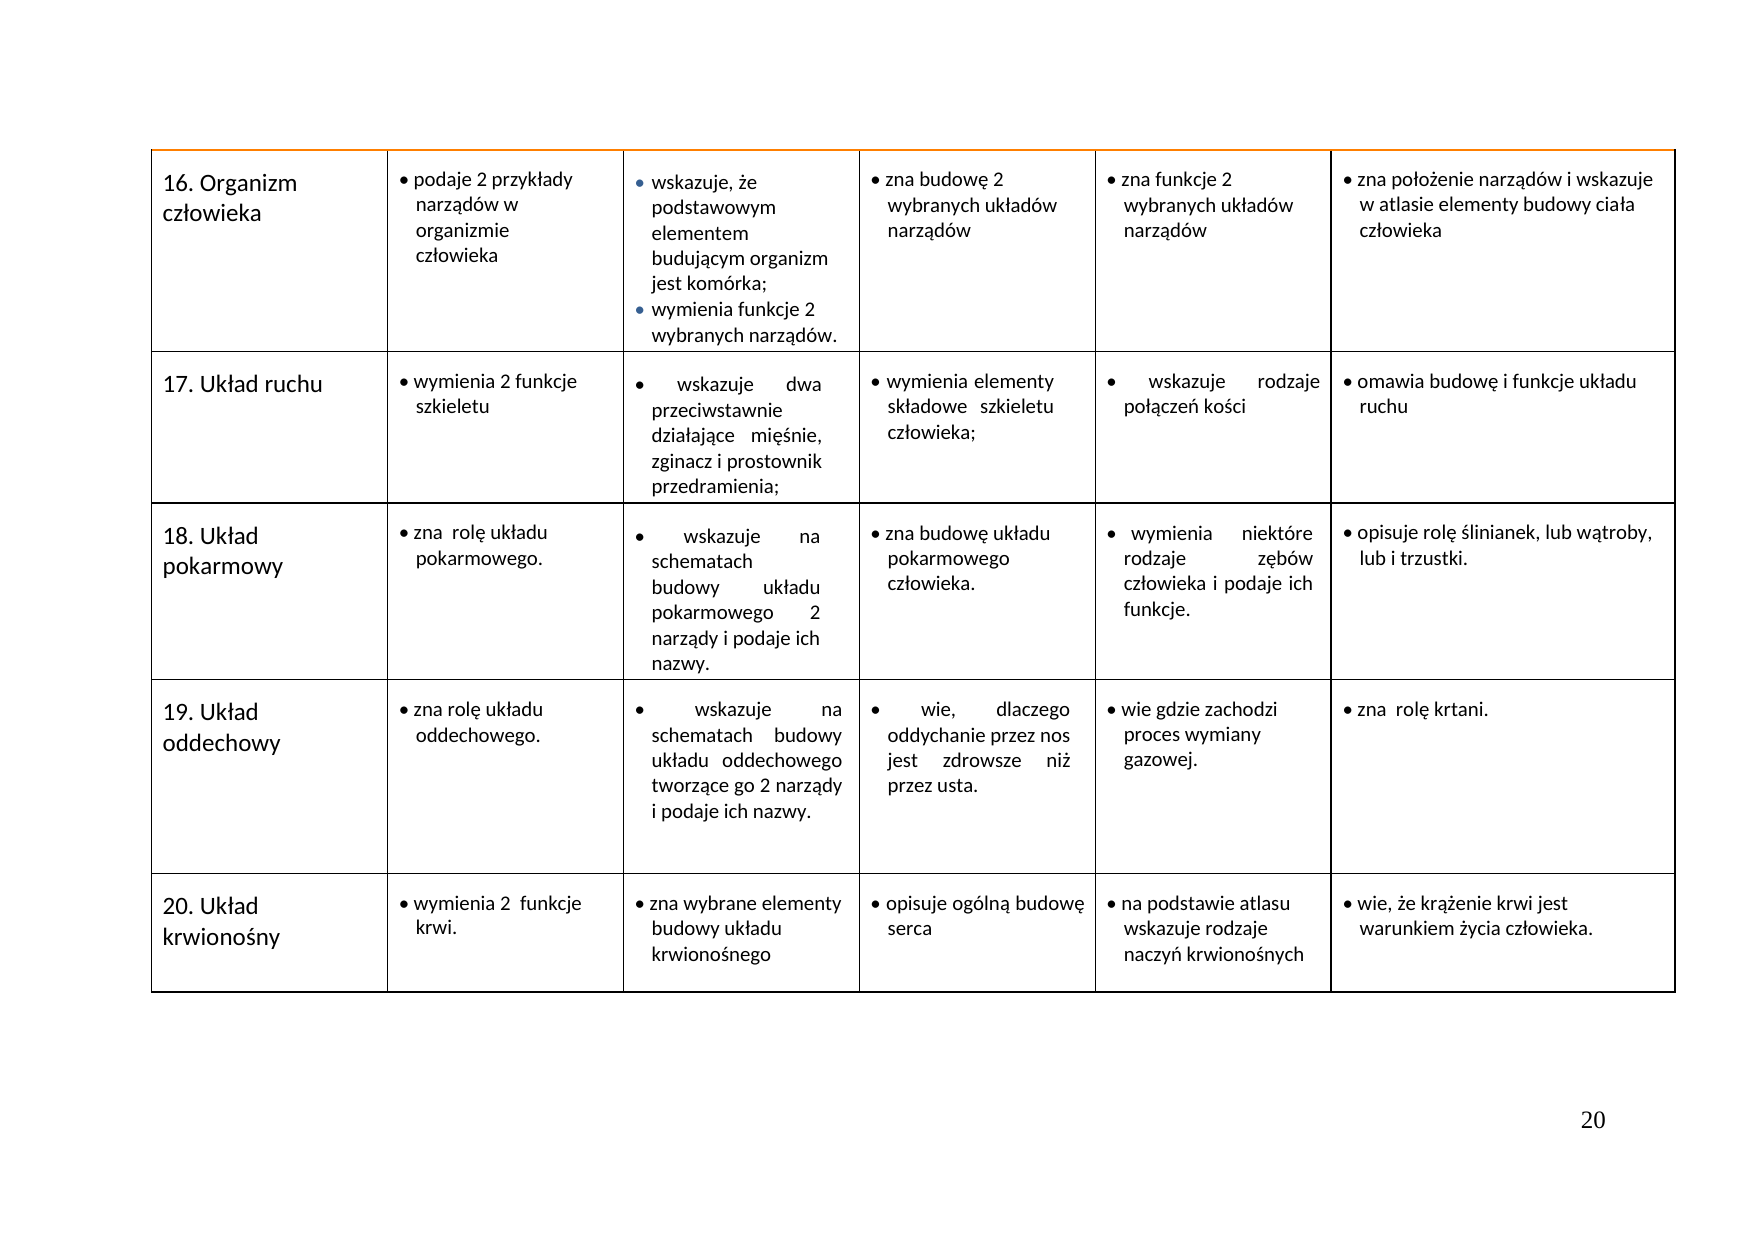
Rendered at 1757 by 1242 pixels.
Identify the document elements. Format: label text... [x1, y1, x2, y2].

table_header wskazuje, że podstawowym elementem budującym organizm jest komórka; wymienia funkcje 2 wybranych narządów. [624, 151, 859, 351]
table_cell • wie gdzie zachodzi proces wymiany gazowej. [1096, 680, 1330, 872]
table_cell 18. Układ pokarmowy [152, 504, 387, 679]
table_cell • zna rolę układu pokarmowego. [388, 504, 623, 679]
table_header • zna położenie narządów i wskazuje w atlasie elementy budowy ciała człowieka [1332, 151, 1674, 351]
table_header • podaje 2 przykłady narządów w organizmie człowieka [388, 151, 623, 351]
table_cell • opisuje rolę ślinianek, lub wątroby, lub i trzustki. [1332, 504, 1674, 679]
table_cell • zna rolę układu oddechowego. [388, 680, 623, 872]
table_cell • wskazuje na schematach budowy układu pokarmowego 2 narządy i podaje ich nazwy. [624, 504, 859, 679]
table_cell • omawia budowę i funkcje układu ruchu [1332, 352, 1674, 502]
table_cell 20. Układ krwionośny [152, 874, 387, 991]
table_cell • wie, dlaczego oddychanie przez nos jest zdrowsze niż przez usta. [860, 680, 1095, 872]
table_cell • zna rolę krtani. [1332, 680, 1674, 872]
table_cell • na podstawie atlasu wskazuje rodzaje naczyń krwionośnych [1096, 874, 1330, 991]
table_cell • wskazuje na schematach budowy układu oddechowego tworzące go 2 narządy i podaje ich nazwy. [624, 680, 859, 872]
table_cell • wskazuje rodzaje połączeń kości [1096, 352, 1330, 502]
table_cell • wymienia 2 funkcje krwi. [388, 874, 623, 991]
table_cell • opisuje ogólną budowę serca [860, 874, 1095, 991]
table_cell 17. Układ ruchu [152, 352, 387, 502]
table_cell 19. Układ oddechowy [152, 680, 387, 872]
table_cell • zna wybrane elementy budowy układu krwionośnego [624, 874, 859, 991]
table_header • zna funkcje 2 wybranych układów narządów [1096, 151, 1330, 351]
table_cell • wskazuje dwa przeciwstawnie działające mięśnie, zginacz i prostownik przedramienia; [624, 352, 859, 502]
table_cell • wie, że krążenie krwi jest warunkiem życia człowieka. [1332, 874, 1674, 991]
table_cell • wymienia 2 funkcje szkieletu [388, 352, 623, 502]
table_cell • zna budowę układu pokarmowego człowieka. [860, 504, 1095, 679]
table_cell • wymienia elementy składowe szkieletu człowieka; [860, 352, 1095, 502]
table_cell • wymienia niektóre rodzaje zębów człowieka i podaje ich funkcje. [1096, 504, 1330, 679]
table_header 16. Organizm człowieka [152, 151, 387, 351]
table_header • zna budowę 2 wybranych układów narządów [860, 151, 1095, 351]
